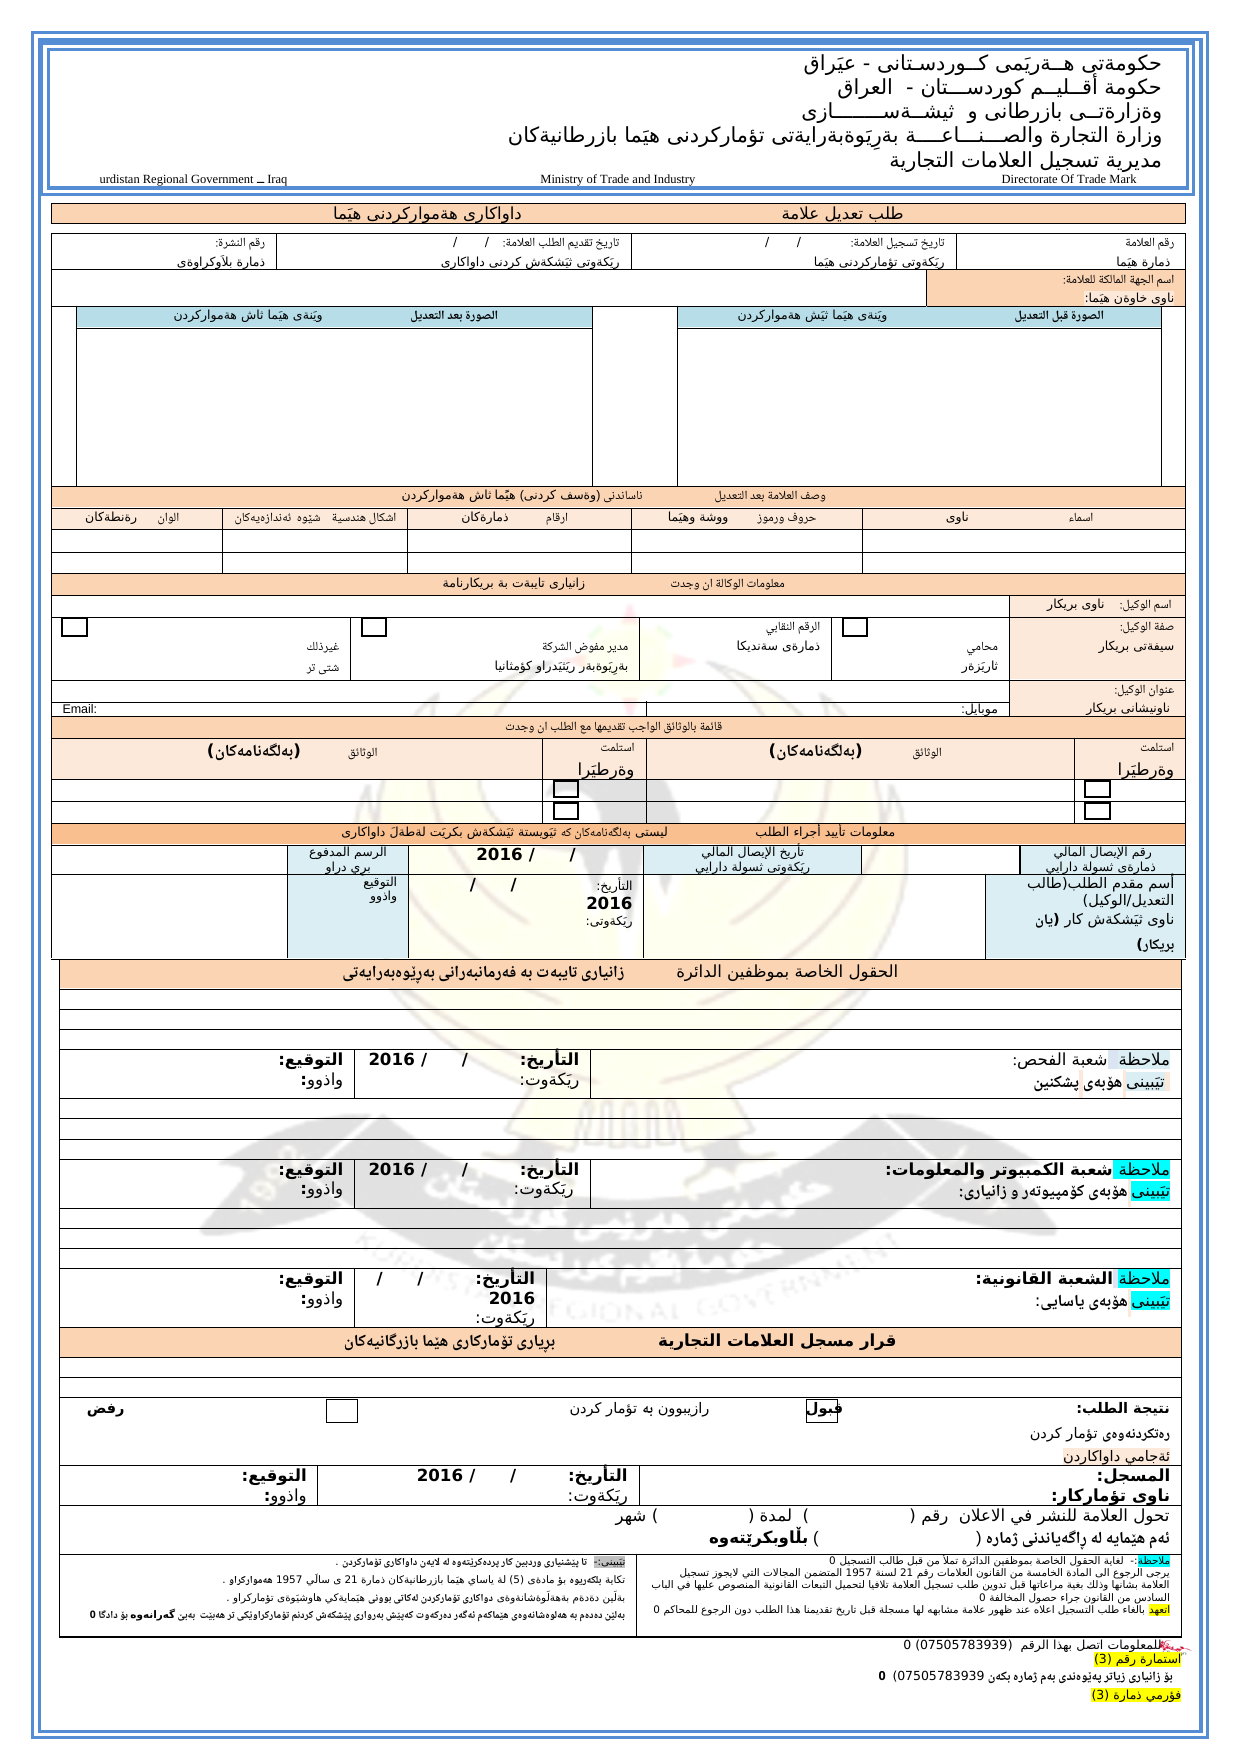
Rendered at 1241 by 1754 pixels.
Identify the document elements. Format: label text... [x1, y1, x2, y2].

table_cell تحول العلامة للنشر في الاعلان رقم ( ) لمدة ( ) شهر ئەم هێمایە لە ڕاگەیاندنى ژمارە ( ) بڵاوبکرێتەوە [60, 1506, 1181, 1554]
text بۆ زانیاری زیاتر پەێوەندی بەم ژمارە بکەن 07505783939) 0 فؤرمي ذمارة (3) [56, 1667, 1181, 1702]
table_cell ملاحظة:- لغاية الحقول الخاصة بموظفين الدائرة تملأ من قبل طالب التسجيل 0 يرجى الرجوع الى المادة الخامسة من القانون العلامات رقم 21 لسنة 1957 المتضمن المجالات التي لايجوز تسجيل العلامة بشانها وذلك بغية مراعاتها قبل تدوين طلب تسجيل العلامة تلافيا لتحميل التبعات القانونية المنصوص عليها في الباب السادس من القانون جراء حصول المخالفة 0 اتعهد بالغاء طلب التسجيل اعلاه عند ظهور علامة مشابهه لها مسجلة قبل تاريخ تقديمنا هذا الطلب دون الرجوع للمحاكم 0 [637, 1555, 1181, 1636]
table_cell الوثائق (بەلگەنامەکان) [647, 739, 1074, 779]
table_cell [678, 329, 1161, 486]
table_header رقم النشرة: ذمارة بلاَوكراوةى [52, 234, 276, 269]
table_cell الوان رةنطةكان [52, 509, 222, 529]
table_cell قرار مسجل العلامات التجارية بڕیاری تۆمارکاری هێما بازرگانیەکان [60, 1328, 1181, 1357]
table_cell [863, 553, 1185, 573]
table_cell عنوان الوكيل: ناونيشانى بريكار [1010, 681, 1185, 716]
table_cell [862, 846, 1019, 874]
table_cell [408, 530, 631, 551]
table_cell [543, 780, 646, 801]
table_cell [60, 1209, 1181, 1228]
table_cell ملاحظة شعبة الكمبيوتر والمعلومات: تيَبينى هۆبەى کۆمپیوتەر و زانيارى: [591, 1160, 1128, 1207]
table_cell [644, 875, 985, 958]
table_cell [52, 553, 222, 573]
table_cell [223, 553, 407, 573]
table_cell [60, 1099, 1181, 1118]
table_cell [52, 270, 926, 306]
table_cell التأريخ: / / 2016 ريَكةوت: [318, 1466, 639, 1505]
table_cell [60, 1030, 1181, 1049]
table_cell [1075, 780, 1185, 801]
table_cell اسم الجهة المالكة للعلامة: ناوى خاوةن هيَما: [927, 270, 1185, 306]
table_cell التوقيع: واذوو: [60, 1050, 354, 1098]
table_cell [1075, 802, 1185, 823]
table_cell [632, 553, 862, 573]
table_cell [1162, 307, 1185, 486]
table_header رقم العلامة ذمارة هيَما [957, 234, 1185, 269]
table_cell أسم مقدم الطلب(طالب التعديل/الوكيل) ناوى ثيَشكةش كار (یان بريكار) [986, 875, 1185, 958]
table_cell [593, 307, 677, 486]
table_header تاريخ تسجيل العلامة: / / ريَكةوتى تؤماركردنى هيَما [632, 234, 956, 269]
picture [1181, 1638, 1193, 1659]
table_cell التأريخ: / / 2016 ريَكةوت: [355, 1160, 590, 1207]
table_cell [408, 553, 631, 573]
table_cell [52, 681, 1009, 701]
table_cell [543, 802, 646, 823]
table_cell [863, 530, 1185, 551]
table_cell وصف العلامة بعد التعديل ناساندنى (وةسف كردنى) هيًَما ثاش هةمواركردن [52, 487, 1185, 507]
table_cell [52, 596, 1009, 617]
table_cell التوقيع: واذوو: [60, 1160, 354, 1207]
table_cell [60, 1229, 1181, 1248]
table_cell [52, 307, 76, 486]
table_cell ملاحظة الشعبة القانونية: تيَبينى هۆبەى یاسایی: [547, 1269, 1181, 1327]
table_cell استلمت وةرطيَرا [1075, 739, 1185, 779]
table_cell استلمت وةرطيَرا [543, 739, 646, 779]
table_cell غيرذلك شتى تر [52, 618, 350, 679]
table_cell مدير مفوض الشركة بةرِيَوةبةر ريَثيَدراو كؤمثانيا [351, 618, 639, 679]
table_cell اسماء ناوى [863, 509, 1185, 529]
table_cell [77, 329, 592, 486]
table_cell [632, 530, 862, 551]
table_cell التأريخ: / / 2016 ريَكةوتى: [409, 875, 643, 958]
table_cell الصورة بعد التعديل ويَنةى هيَما ثاش هةمواركردن [77, 307, 592, 327]
table_cell الرسم المدفوع برِي دراو [288, 846, 408, 874]
table_cell تأريخ الإيصال المالي ريَكةوتى ثسولة دارايي [644, 846, 861, 874]
table_cell الوثائق (بەلگەنامەکان) [52, 739, 542, 779]
table_cell معلومات تأييد أجراء الطلب ليستى بەلگەنامەکان کە ثيَويستة ثيَشكةش بكريَت لةطةلَ داواكارى [52, 824, 1185, 844]
table_cell حروف ورموز ووشة وهيَما [632, 509, 862, 529]
table_cell قائمة بالوثائق الواجب تقديمها مع الطلب ان وجدت [52, 717, 1185, 738]
table_cell Email: [52, 703, 646, 716]
table_cell الرقم النقابي ذمارةى سةنديكا [640, 618, 831, 679]
table_cell تيَبينى:- تا پێشنیارى وردبین کار پردەکرێتەوە لە لایەن داواکارى تۆمارکردن . تكاية بلکەریوە بؤ مادةى (5) لة ياساي هيَما بازرطانيةكان ذمارة 21 ى سالَي 1957 هەموارکراو . بةلَين دةدةم بةهةلَوةشانةوةى دواکارى تۆمارکردن لەکاتى بوونى هيَمايةكي هاوشيَوةى تؤماركراو . بەلێن دەدەم بە هەلوەشانەوەى هێماکەم ئەگەر دەرکەوت کەپێش بەروارى پێشکەش کردنم تۆمارکراوێکى تر هەبێت بەبێ گەرانەوە بۆ دادگا 0 [60, 1555, 636, 1636]
table_cell [60, 1249, 1181, 1268]
table_cell التأريخ: / / 2016 ريَكةوت: [355, 1050, 590, 1098]
table_cell ملاحظة شعبة الفحص: تيَبينى هۆبەى پشکنین [591, 1050, 1181, 1098]
table_cell [52, 802, 542, 823]
table_cell الصورة قبل التعديل ويَنةى هيَما ثيَش هةمواركردن [678, 307, 1161, 327]
table_cell [647, 780, 1074, 801]
table_cell / / 2016 [409, 846, 643, 874]
table_cell رقم الإيصال المالي ذمارةى ثسولة دارايي [1021, 846, 1185, 874]
table_cell المسجل: ناوى تؤماركار: [640, 1466, 1181, 1505]
table_cell [60, 990, 1181, 1009]
table_cell [60, 1358, 1181, 1377]
table_cell [60, 1378, 1181, 1397]
table_cell موبايل: [647, 703, 1009, 716]
table_cell [52, 846, 287, 874]
table_cell التوقيع واذوو [288, 875, 408, 958]
table_cell اشكال هندسية شێوە ئەندازەیەکان [223, 509, 407, 529]
table_cell [52, 875, 287, 958]
table_cell صفة الوكيل: سيفةتى بريكار [1010, 618, 1185, 679]
table_cell التوقيع: واذوو: [60, 1269, 354, 1327]
table_header الحقول الخاصة بموظفين الدائرة زانیاری تایبەت بە فەرمانبەرانى بەڕێوەبەرایەتى [60, 960, 1181, 988]
table_header طلب تعديل علامة داواكارى هةمواركردنى هيَما [52, 204, 1185, 223]
text للمعلومات اتصل بهذا الرقم (07505783939) 0 استمارة رقم (3) [56, 1637, 1181, 1667]
table_cell ارقام ذمارةكان [408, 509, 631, 529]
table_cell نتيجة الطلب: قبول رازيبوون بە تؤمار كردن رفض رەتکردنەوەى تؤمار كردن ئةجامي داواكاردن [60, 1398, 1181, 1465]
table_cell [60, 1140, 1181, 1159]
table_cell [60, 1010, 1181, 1029]
table_cell [647, 802, 1074, 823]
table_cell [223, 530, 407, 551]
table_cell [52, 780, 542, 801]
table_cell اسم الوكيل: ناوى بريكار [1010, 596, 1185, 617]
table_cell التأريخ: / / 2016 ريَكةوت: [355, 1269, 546, 1327]
table_cell التوقيع: واذوو: [60, 1466, 317, 1505]
table_cell معلومات الوكالة ان وجدت زانيارى تايبةت بة بريكارنامة [52, 574, 1185, 595]
table_header تاريخ تقديم الطلب العلامة: / / ريَكةوتى ثيَشكةش كردنى داواكارى [277, 234, 631, 269]
table_cell [60, 1119, 1181, 1138]
table_cell محامي ثاريَزةر [832, 618, 1009, 679]
table_cell [52, 530, 222, 551]
